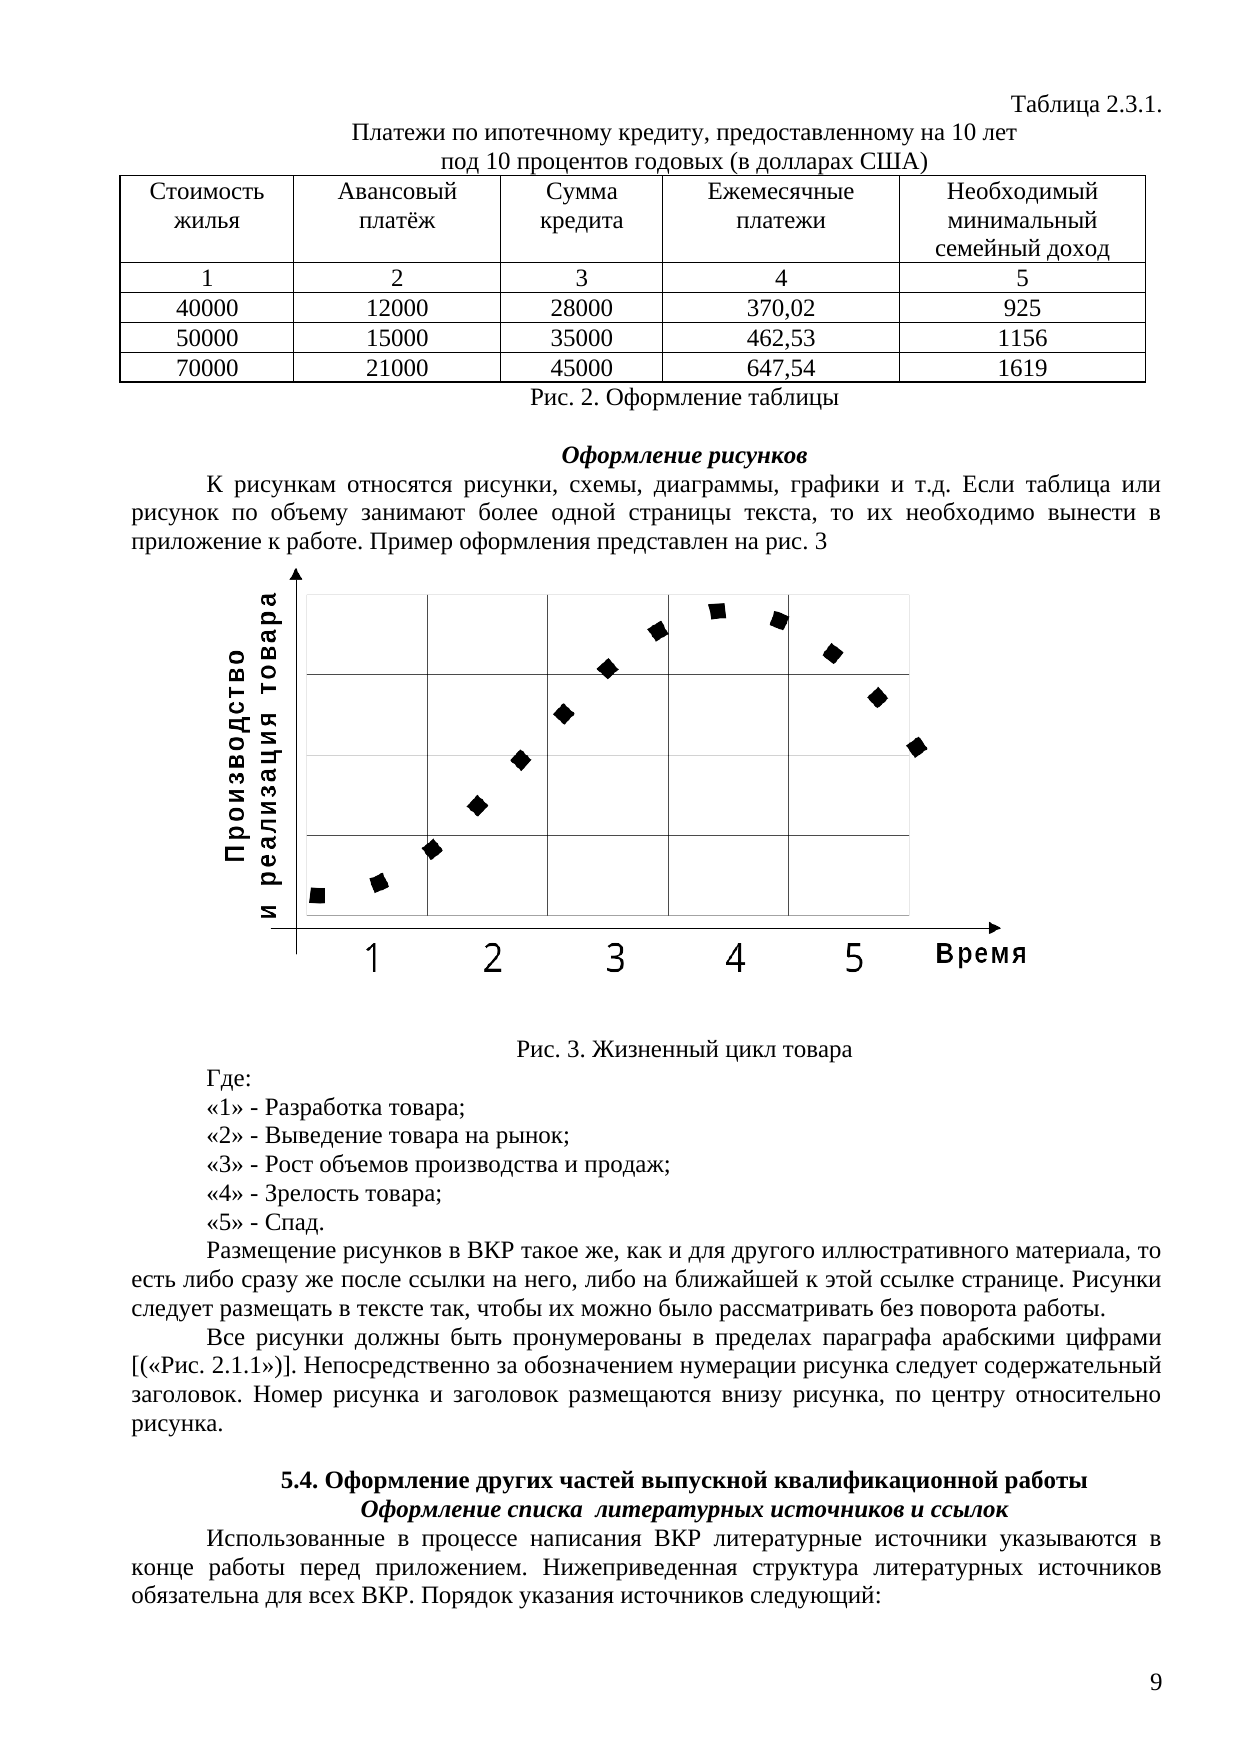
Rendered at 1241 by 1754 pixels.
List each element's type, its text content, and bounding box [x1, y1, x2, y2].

text Платежи по ипотечному кредиту, предоставленному на 10 лет [131, 117, 1162, 146]
table_cell 70000 [121, 353, 293, 381]
table_cell 15000 [294, 323, 500, 352]
table_cell 1156 [900, 323, 1145, 352]
table_cell 5 [900, 263, 1145, 292]
table_cell 462,53 [663, 323, 899, 352]
text «3» - Рост объемов производства и продаж; [131, 1149, 1162, 1178]
text Таблица 2.3.1. [131, 89, 1162, 117]
text «4» - Зрелость товара; [131, 1178, 1162, 1207]
text К рисункам относятся рисунки, схемы, диаграммы, графики и т.д. Если таблица или рисунок по объему занимают более одной страницы текста, то их необходимо вынести в приложение к работе. Пример оформления представлен на рис. 3 [131, 469, 1162, 555]
text Рис. 2. Оформление таблицы [131, 382, 1162, 411]
table_cell 28000 [501, 293, 662, 322]
table_header Авансовый платёж [294, 176, 500, 262]
table_cell 50000 [121, 323, 293, 352]
text 5.4. Оформление других частей выпускной квалификационной работы [131, 1466, 1162, 1494]
table_header Сумма кредита [501, 176, 662, 262]
table_cell 1 [121, 263, 293, 292]
text Размещение рисунков в ВКР такое же, как и для другого иллюстративного материала, то есть либо сразу же после ссылки на него, либо на ближайшей к этой ссылке странице. Рисунки следует размещать в тексте так, чтобы их можно было рассматривать без поворота работы. [131, 1236, 1162, 1322]
table_header Стоимость жилья [121, 176, 293, 262]
table_cell 21000 [294, 353, 500, 381]
table_cell 4 [663, 263, 899, 292]
table_cell 1619 [900, 353, 1145, 381]
table_cell 3 [501, 263, 662, 292]
text «5» - Спад. [131, 1207, 1162, 1236]
table_cell 925 [900, 293, 1145, 322]
text под 10 процентов годовых (в долларах США) [131, 146, 1162, 175]
text Оформление рисунков [131, 440, 1162, 469]
table_cell 647,54 [663, 353, 899, 381]
text Все рисунки должны быть пронумерованы в пределах параграфа арабскими цифрами [(«Рис. 2.1.1»)]. Непосредственно за обозначением нумерации рисунка следует содержательный заголовок. Номер рисунка и заголовок размещаются внизу рисунка, по центру относительно рисунка. [131, 1322, 1162, 1437]
text Рис. 3. Жизненный цикл товара [131, 1034, 1162, 1063]
table_cell 35000 [501, 323, 662, 352]
table_cell 370,02 [663, 293, 899, 322]
text «2» - Выведение товара на рынок; [131, 1121, 1162, 1149]
table_cell 2 [294, 263, 500, 292]
text Оформление списка литературных источников и ссылок [131, 1494, 1162, 1523]
text Где: [131, 1063, 1162, 1092]
table_header Необходимый минимальный семейный доход [900, 176, 1145, 262]
text Использованные в процессе написания ВКР литературные источники указываются в конце работы перед приложением. Нижеприведенная структура литературных источников обязательна для всех ВКР. Порядок указания источников следующий: [131, 1523, 1162, 1609]
table_cell 45000 [501, 353, 662, 381]
table_cell 40000 [121, 293, 293, 322]
table_cell 12000 [294, 293, 500, 322]
table_header Ежемесячные платежи [663, 176, 899, 262]
text «1» - Разработка товара; [131, 1092, 1162, 1121]
